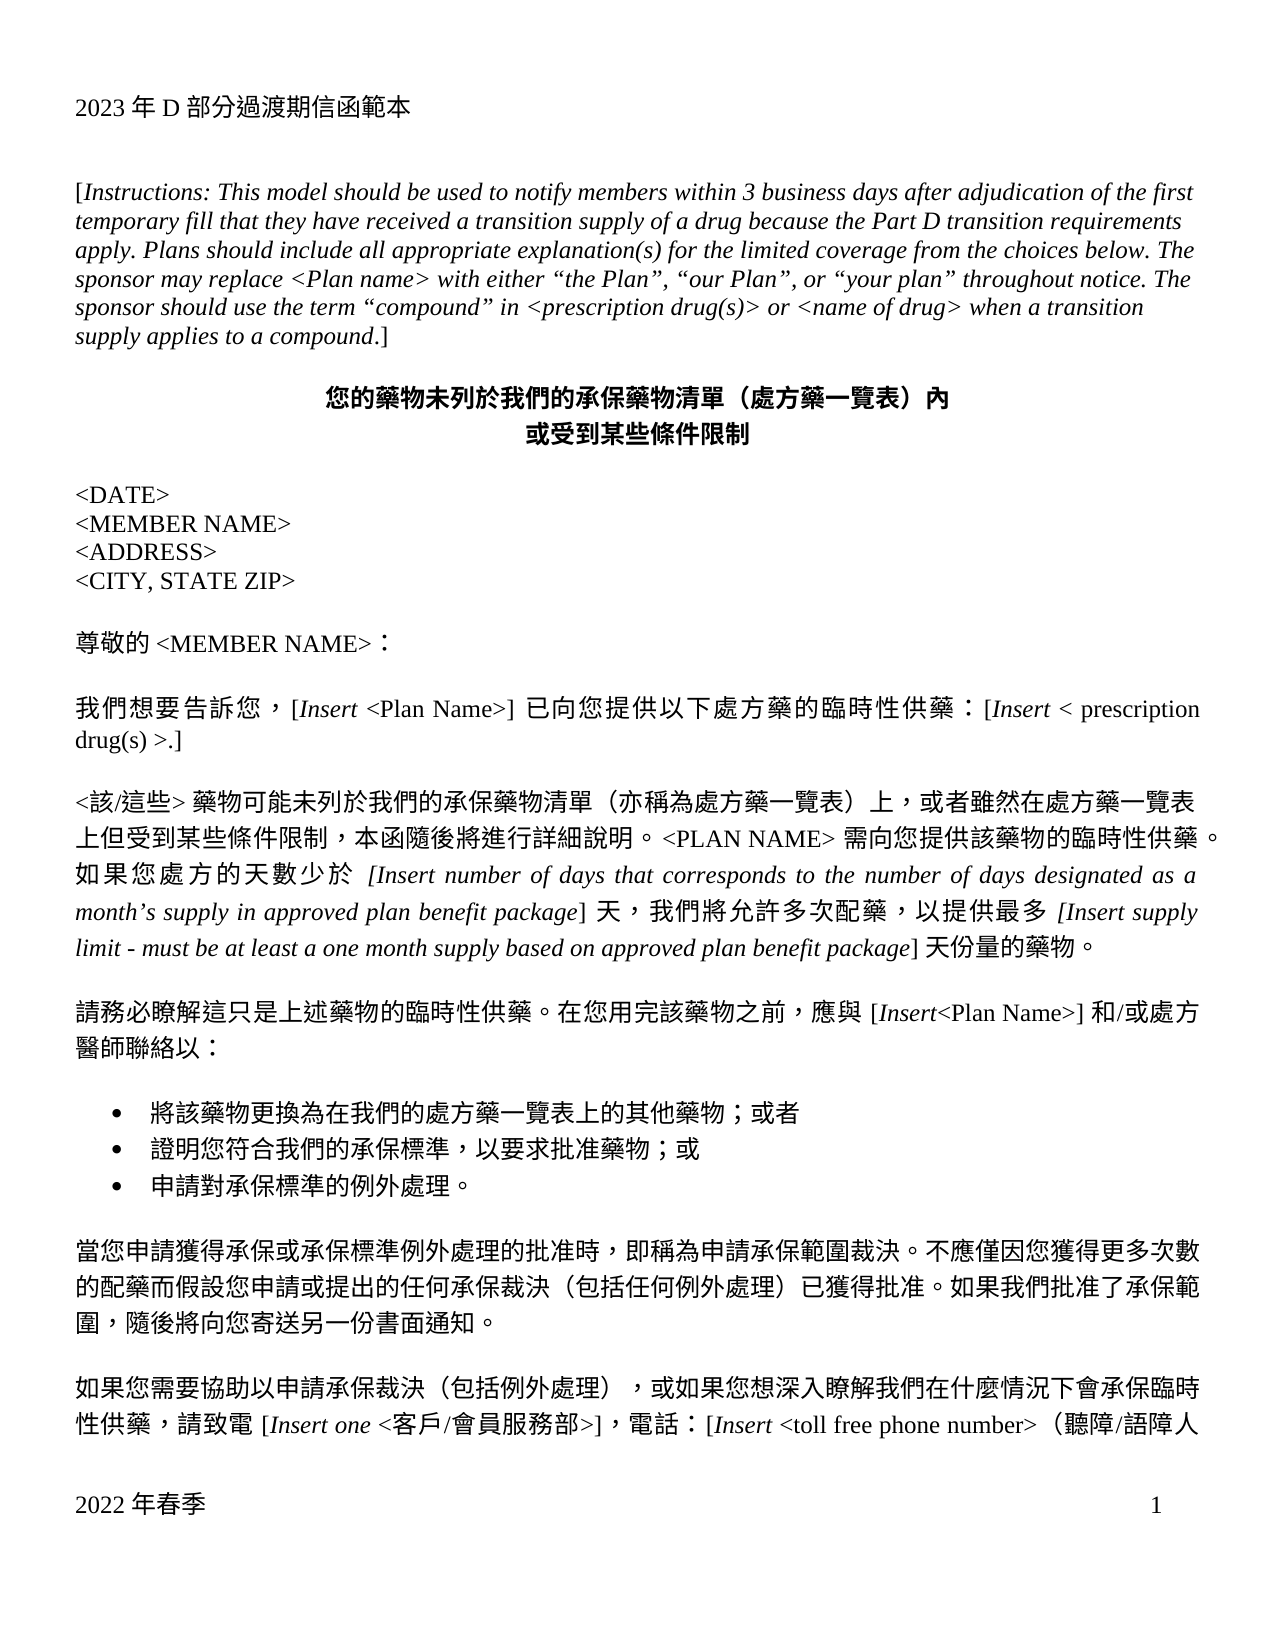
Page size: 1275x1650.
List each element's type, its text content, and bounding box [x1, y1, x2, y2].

text <MEMBER NAME> [75, 509, 1200, 537]
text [75, 1369, 1200, 1441]
list 申請對承保標準的例外處理。 [112, 1166, 1200, 1202]
text <DATE> [75, 480, 1200, 509]
subtitle 您的藥物未列於我們的承保藥物清單（處方藥一覽表）內 [75, 379, 1200, 415]
list 將該藥物更換為在我們的處方藥一覽表上的其他藥物；或者 [112, 1094, 1200, 1130]
text [Instructions: This model should be used to notify members within 3 business days after adjudication of the first temporary fill that they have received a transition supply of a drug because the Part D transition requirements apply. Plans should include all appropriate explanation(s) for the limited coverage from the choices below. The sponsor may replace <Plan name> with either “the Plan”, “our Plan”, or “your plan” throughout notice. The sponsor should use the term “compound” in <prescription drug(s)> or <name of drug> when a transition supply applies to a compound.] [75, 177, 1200, 350]
list 證明您符合我們的承保標準，以要求批准藥物；或 [112, 1130, 1200, 1166]
text <ADDRESS> [75, 537, 1200, 566]
text 我們想要告訴您，[Insert <Plan Name>] 已向您提供以下處方藥的臨時性供藥：[Insert < prescription drug(s) >.] [75, 689, 1200, 754]
text 當您申請獲得承保或承保標準例外處理的批准時，即稱為申請承保範圍裁決。不應僅因您獲得更多次數的配藥而假設您申請或提出的任何承保裁決（包括任何例外處理）已獲得批准。如果我們批准了承保範圍，隨後將向您寄送另一份書面通知。 [75, 1231, 1200, 1340]
text 尊敬的 <MEMBER NAME>： [75, 624, 1200, 660]
text <該/這些> 藥物可能未列於我們的承保藥物清單（亦稱為處方藥一覽表）上，或者雖然在處方藥一覽表上但受到某些條件限制，本函隨後將進行詳細說明。<PLAN NAME> 需向您提供該藥物的臨時性供藥。如果您處方的天數少於 [Insert number of days that corresponds to the number of days designated as a month’s supply in approved plan benefit package] 天，我們將允許多次配藥，以提供最多 [Insert supply limit - must be at least a one month supply based on approved plan benefit package] 天份量的藥物。 [75, 782, 1200, 964]
text 請務必瞭解這只是上述藥物的臨時性供藥。在您用完該藥物之前，應與 [Insert<Plan Name>] 和/或處方醫師聯絡以： [75, 992, 1200, 1065]
subtitle 或受到某些條件限制 [75, 415, 1200, 451]
text <CITY, STATE ZIP> [75, 566, 1200, 595]
